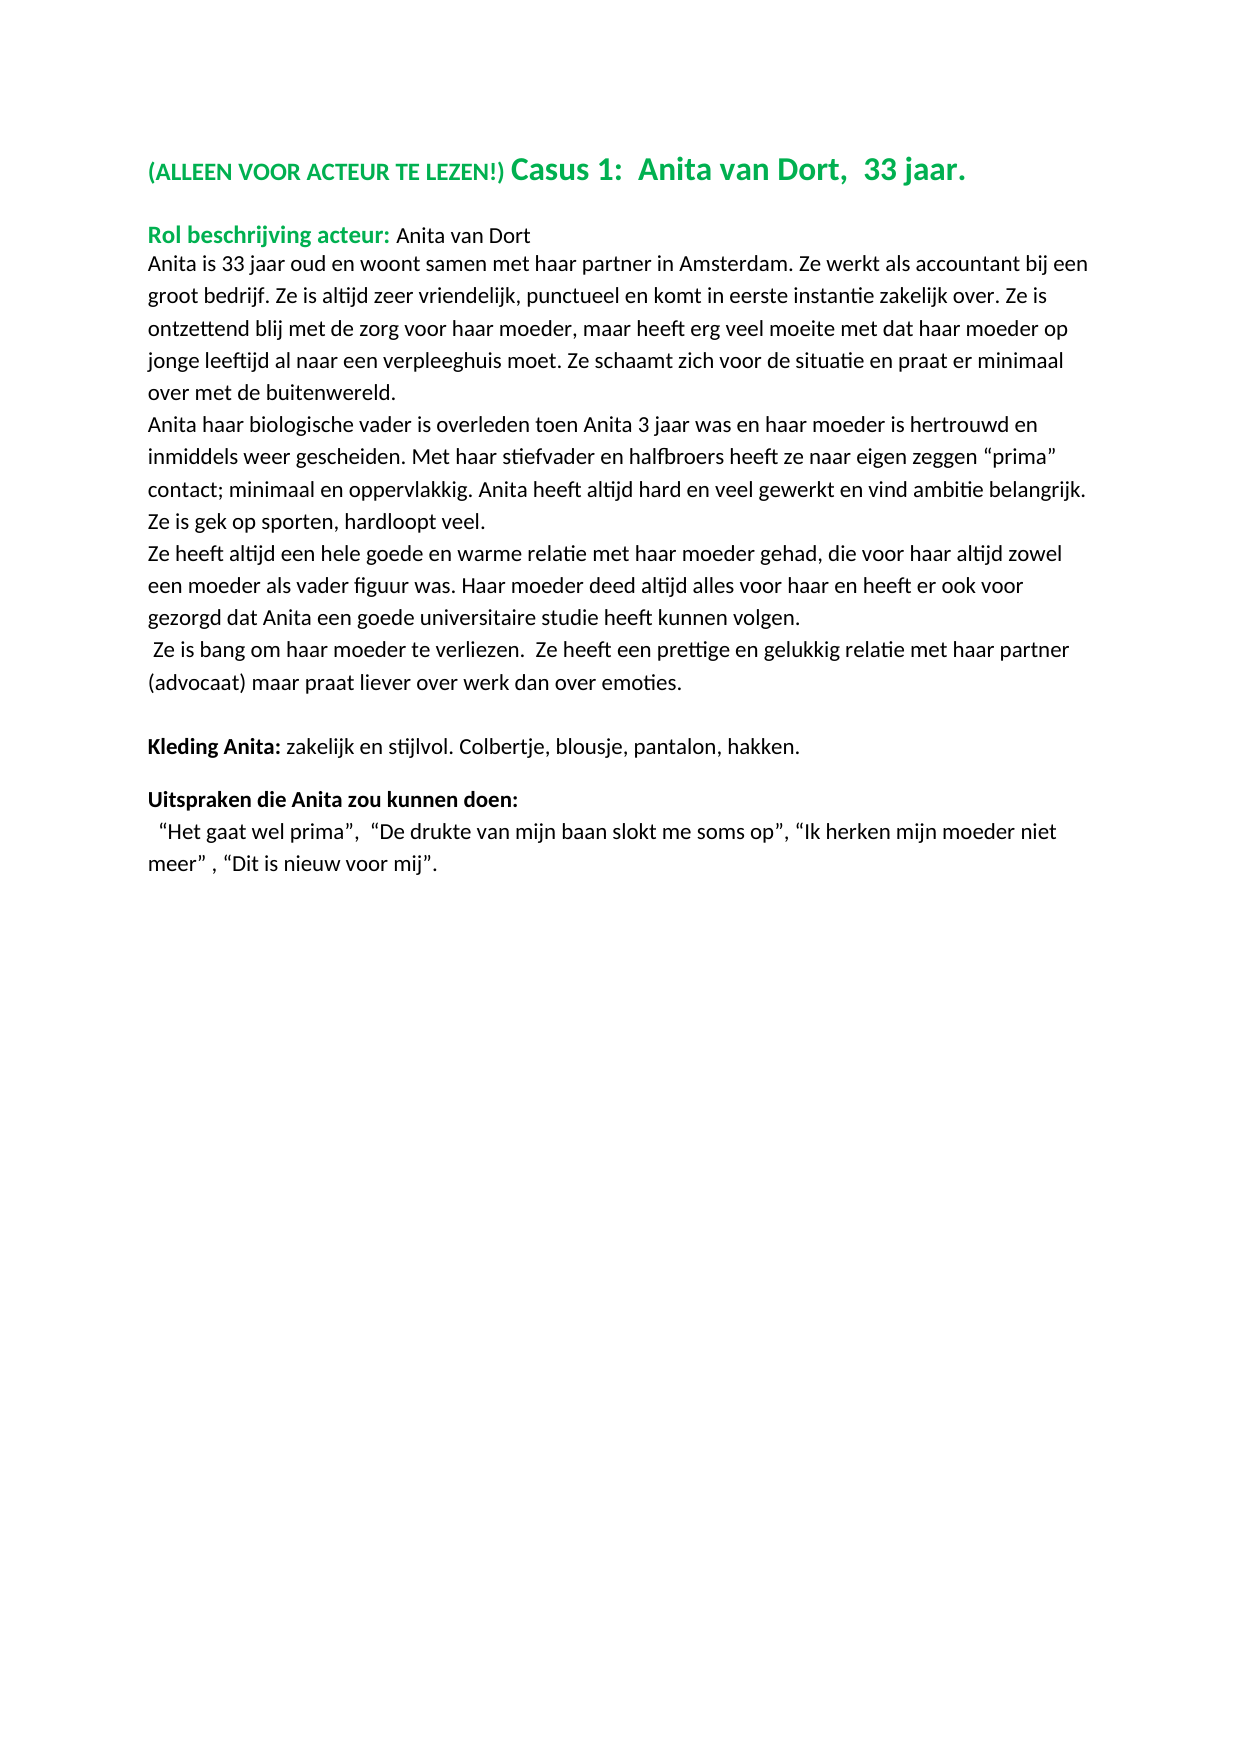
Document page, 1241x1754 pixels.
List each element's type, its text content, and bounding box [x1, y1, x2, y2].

text (ALLEEN VOOR ACTEUR TE LEZEN!) Casus 1: Anita van Dort, 33 jaar. [148, 148, 1093, 188]
text Anita is 33 jaar oud en woont samen met haar partner in Amsterdam. Ze werkt als accountant bij een groot bedrijf. Ze is altijd zeer vriendelijk, punctueel en komt in eerste instantie zakelijk over. Ze is ontzettend blij met de zorg voor haar moeder, maar heeft erg veel moeite met dat haar moeder op jonge leeftijd al naar een verpleeghuis moet. Ze schaamt zich voor de situatie en praat er minimaal over met de buitenwereld. Anita haar biologische vader is overleden toen Anita 3 jaar was en haar moeder is hertrouwd en inmiddels weer gescheiden. Met haar stiefvader en halfbroers heeft ze naar eigen zeggen “prima” contact; minimaal en oppervlakkig. Anita heeft altijd hard en veel gewerkt en vind ambitie belangrijk. Ze is gek op sporten, hardloopt veel. Ze heeft altijd een hele goede en warme relatie met haar moeder gehad, die voor haar altijd zowel een moeder als vader figuur was. Haar moeder deed altijd alles voor haar en heeft er ook voor gezorgd dat Anita een goede universitaire studie heeft kunnen volgen. Ze is bang om haar moeder te verliezen. Ze heeft een prettige en gelukkig relatie met haar partner (advocaat) maar praat liever over werk dan over emoties. Kleding Anita: zakelijk en stijlvol. Colbertje, blousje, pantalon, hakken. [148, 249, 1093, 760]
text Uitspraken die Anita zou kunnen doen: “Het gaat wel prima”, “De drukte van mijn baan slokt me soms op”, “Ik herken mijn moeder niet meer” , “Dit is nieuw voor mij”. [148, 785, 1093, 878]
text Rol beschrijving acteur: Anita van Dort [148, 219, 1093, 249]
